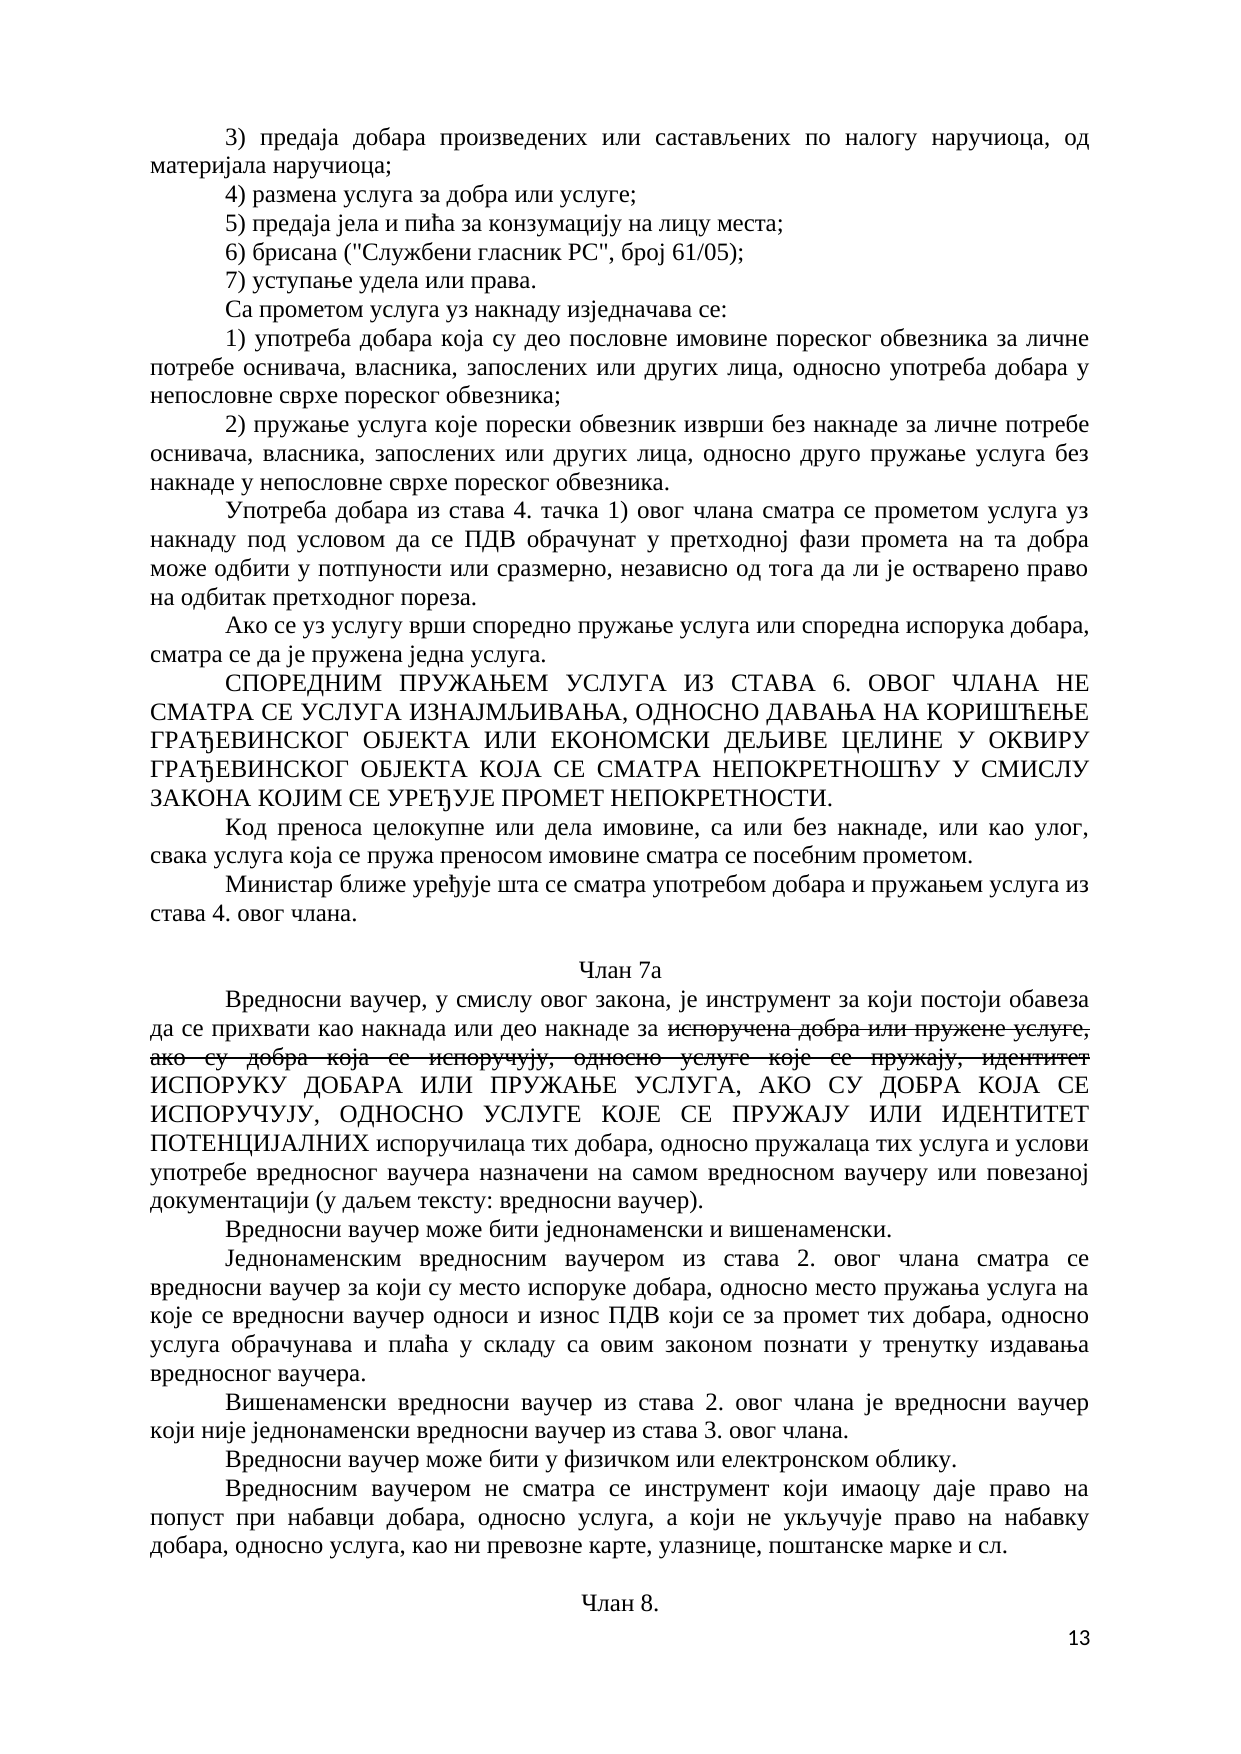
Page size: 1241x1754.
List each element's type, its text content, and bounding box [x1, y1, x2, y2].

text Министар ближе уређује шта се сматра употребом добара и пружањем услуга из става 4. овог члана. [150, 869, 1090, 927]
text Код преноса целокупне или дела имовине, са или без накнаде, или као улог, свака услуга која се пружа преносом имовине сматра се посебним прометом. [150, 812, 1090, 869]
text Са прометом услуга уз накнаду изједначава се: [150, 294, 1090, 323]
text Вредносни ваучер, у смислу овог закона, је инструмент за који постоји обавеза да се прихвати као накнада или део накнаде за испоручена добра или пружене услуге, ако су добра која се испоручују, односно услуге које се пружају, идентитет ИСПОРУКУ ДОБАРА ИЛИ ПРУЖАЊЕ УСЛУГА, АКО СУ ДОБРА КОЈА СЕ ИСПОРУЧУЈУ, ОДНОСНО УСЛУГЕ КОЈЕ СЕ ПРУЖАЈУ ИЛИ ИДЕНТИТЕТ ПОТЕНЦИЈАЛНИХ испоручилаца тих добара, односно пружалаца тих услуга и услови употребе вредносног ваучера назначени на самом вредносном ваучеру или повезаној документацији (у даљем тексту: вредносни ваучер). [150, 1059, 1090, 1214]
text Вредносним ваучером не сматра се инструмент који имаоцу даје право на попуст при набавци добара, односно услуга, а који не укључује право на набавку добара, односно услуга, као ни превозне карте, улазнице, поштанске марке и сл. [150, 1473, 1090, 1559]
text Једнонаменским вредносним ваучером из става 2. овог члана сматра се вредносни ваучер за који су место испоруке добара, односно место пружања услуга на које се вредносни ваучер односи и износ ПДВ који се за промет тих добара, односно услуга обрачунава и плаћа у складу са овим законом познати у тренутку издавања вредносног ваучера. [150, 1243, 1090, 1387]
text 3) предаја добара произведених или састављених по налогу наручиоца, од материјала наручиоца; [150, 122, 1090, 179]
text Употреба добара из става 4. тачка 1) овог члана сматра се прометом услуга уз накнаду под условом да се ПДВ обрачунат у претходној фази промета на та добра може одбити у потпуности или сразмерно, независно од тога да ли је остварено право на одбитак претходног пореза. [150, 496, 1090, 611]
text 1) употреба добара која су део пословне имовине пореског обвезника за личне потребе оснивача, власника, запослених или других лица, односно употреба добара у непословне сврхе пореског обвезника; [150, 323, 1090, 409]
text 7) уступање удела или права. [150, 266, 1090, 294]
text 2) пружање услуга које порески обвезник изврши без накнаде за личне потребе оснивача, власника, запослених или других лица, односно друго пружање услуга без накнаде у непословне сврхе пореског обвезника. [150, 409, 1090, 496]
text Вишенаменски вредносни ваучер из става 2. овог члана је вредносни ваучер који није једнонаменски вредносни ваучер из става 3. овог члана. [150, 1387, 1090, 1444]
text 6) брисана ("Службени гласник РС", број 61/05); [150, 237, 1090, 266]
text 5) предаја јела и пића за конзумацију на лицу места; [150, 208, 1090, 237]
text Вредносни ваучер може бити једнонаменски и вишенаменски. [150, 1214, 1090, 1243]
text Вредносни ваучер може бити у физичком или електронском облику. [150, 1444, 1090, 1473]
text Члан 7а [150, 956, 1090, 984]
text Члан 8. [150, 1588, 1090, 1617]
text 4) размена услуга за добра или услуге; [150, 179, 1090, 208]
text Ако се уз услугу врши споредно пружање услуга или споредна испорука добара, сматра се да је пружена једна услуга. [150, 611, 1090, 668]
text СПОРЕДНИМ ПРУЖАЊЕМ УСЛУГА ИЗ СТАВА 6. ОВОГ ЧЛАНА НЕ СМАТРА СЕ УСЛУГА ИЗНАЈМЉИВАЊА, ОДНОСНО ДАВАЊА НА КОРИШЋЕЊЕ ГРАЂЕВИНСКОГ ОБЈЕКТА ИЛИ ЕКОНОМСКИ ДЕЉИВЕ ЦЕЛИНЕ У ОКВИРУ ГРАЂЕВИНСКОГ ОБЈЕКТА КОЈА СЕ СМАТРА НЕПОКРЕТНОШЋУ У СМИСЛУ ЗАКОНА КОЈИМ СЕ УРЕЂУЈЕ ПРОМЕТ НЕПОКРЕТНОСТИ. [150, 668, 1090, 812]
text Вредносни ваучер, у смислу овог закона, је инструмент за који постоји обавеза да се прихвати као накнада или део накнаде за испоручена добра или пружене услуге, ако су добра која се испоручују, односно услуге које се пружају, идентитет ИСПОРУКУ ДОБАРА ИЛИ ПРУЖАЊЕ УСЛУГА, АКО СУ ДОБРА КОЈА СЕ ИСПОРУЧУЈУ, ОДНОСНО УСЛУГЕ КОЈЕ СЕ ПРУЖАЈУ ИЛИ ИДЕНТИТЕТ ПОТЕНЦИЈАЛНИХ испоручилаца тих добара, односно пружалаца тих услуга и услови употребе вредносног ваучера назначени на самом вредносном ваучеру или повезаној документацији (у даљем тексту: вредносни ваучер). [150, 984, 1090, 1057]
